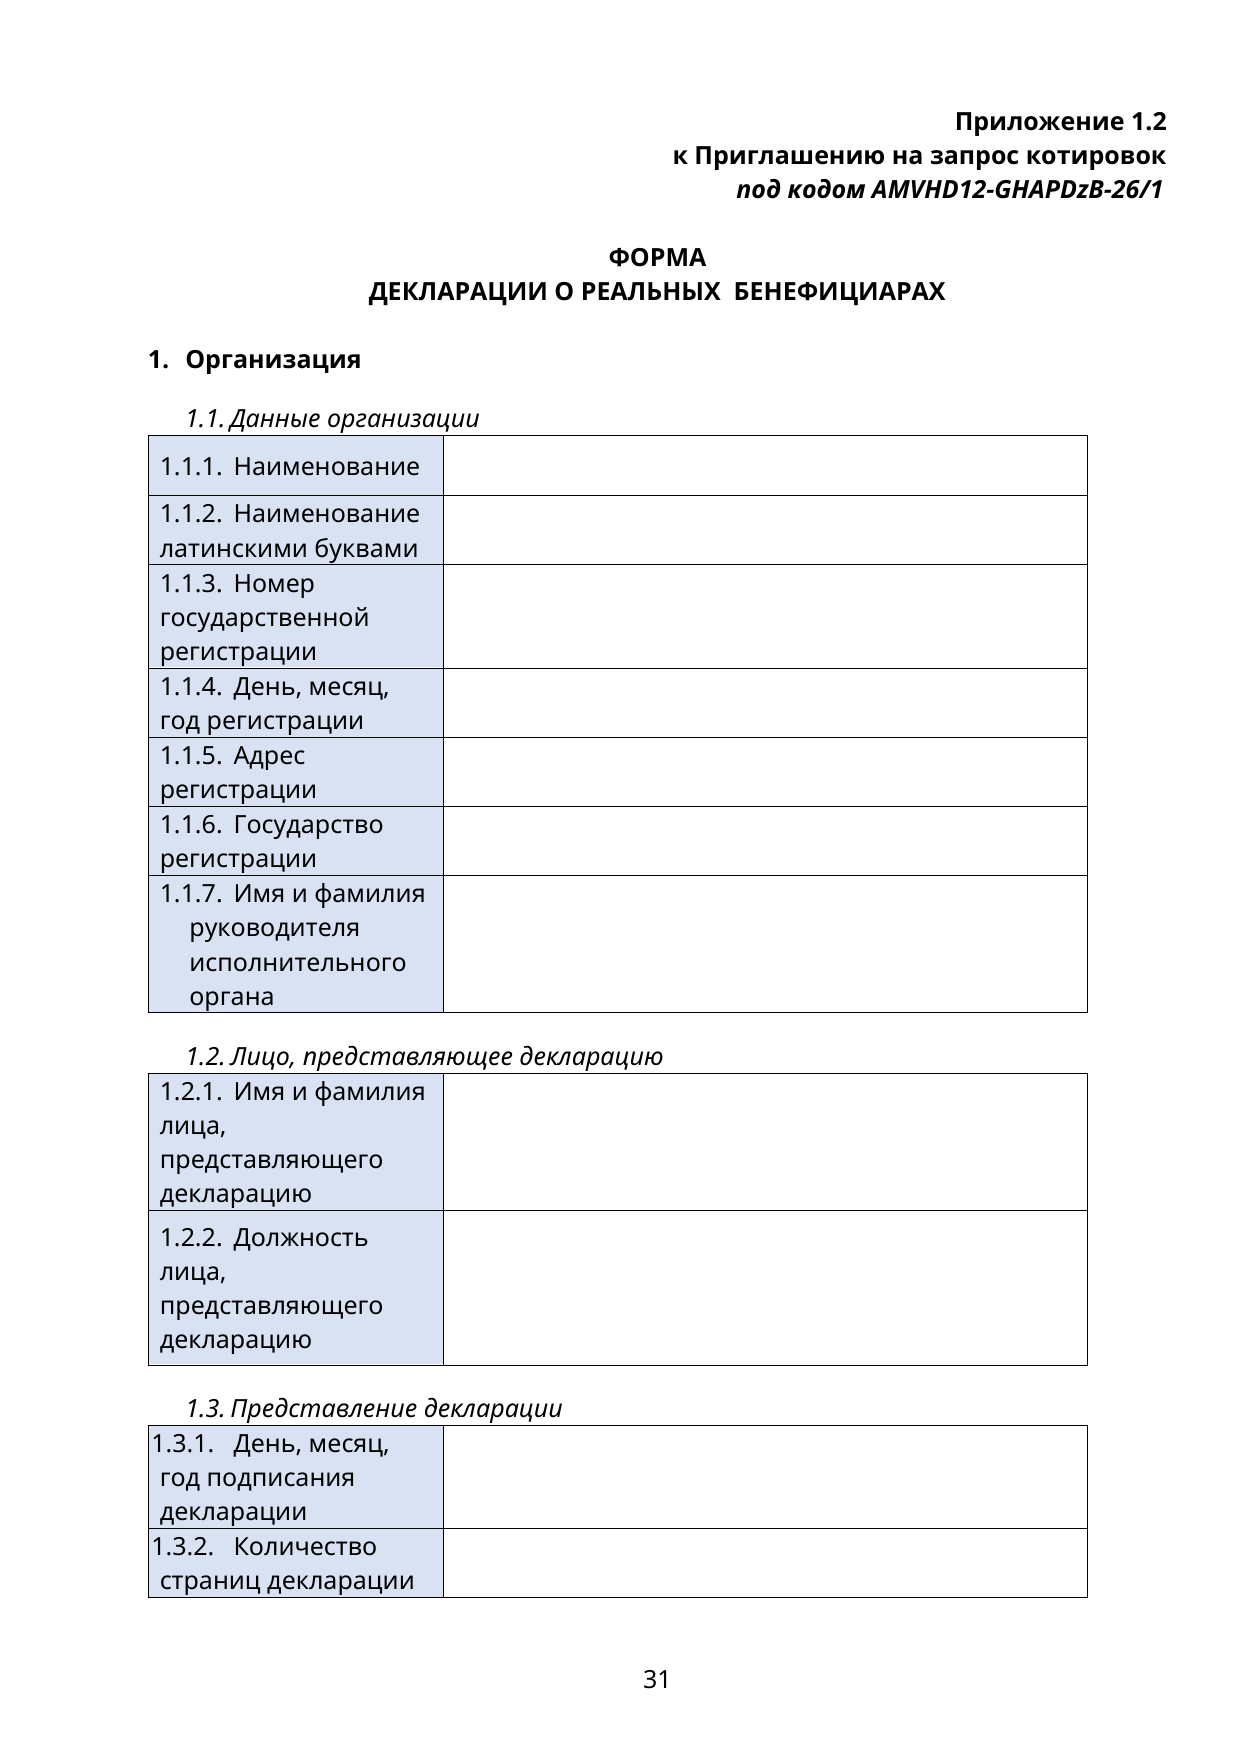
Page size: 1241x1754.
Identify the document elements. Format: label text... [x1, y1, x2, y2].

list Данные организации [185, 401, 1167, 435]
table_cell [444, 565, 1087, 667]
text ФОРМА [148, 240, 1167, 274]
table_header День, месяц, год подписания декларации [149, 1426, 443, 1528]
subtitle под кодом AMVHD12-GHAPDzB-26/1 [148, 172, 1167, 206]
table_cell Должность лица, представляющего декларацию [149, 1211, 443, 1364]
table_header [444, 1074, 1087, 1210]
table_cell Государство регистрации [149, 807, 443, 875]
list Лицо, представляющее декларацию [185, 1038, 1167, 1072]
text к Приглашению на запрос котировок [148, 137, 1167, 172]
table_cell Наименование латинскими буквами [149, 496, 443, 564]
table_header [444, 436, 1087, 495]
table_cell [444, 738, 1087, 806]
table_cell Имя и фамилия руководителя исполнительного органа [149, 876, 443, 1012]
table_cell [444, 807, 1087, 875]
text Приложение 1.2 [148, 103, 1167, 137]
table_header Наименование [149, 436, 443, 495]
table_cell [444, 876, 1087, 1012]
table_cell [444, 1529, 1087, 1597]
table_cell Количество страниц декларации [149, 1529, 443, 1597]
list Представление декларации [185, 1391, 1167, 1425]
list Организация [148, 342, 1167, 376]
table_cell [444, 1211, 1087, 1364]
table_cell Адрес регистрации [149, 738, 443, 806]
table_header Имя и фамилия лица, представляющего декларацию [149, 1074, 443, 1210]
table_cell День, месяц, год регистрации [149, 669, 443, 737]
table_cell [444, 496, 1087, 564]
table_cell Номер государственной регистрации [149, 565, 443, 667]
text ДЕКЛАРАЦИИ О РЕАЛЬНЫХ БЕНЕФИЦИАРАХ [148, 274, 1167, 308]
table_header [444, 1426, 1087, 1528]
table_cell [444, 669, 1087, 737]
